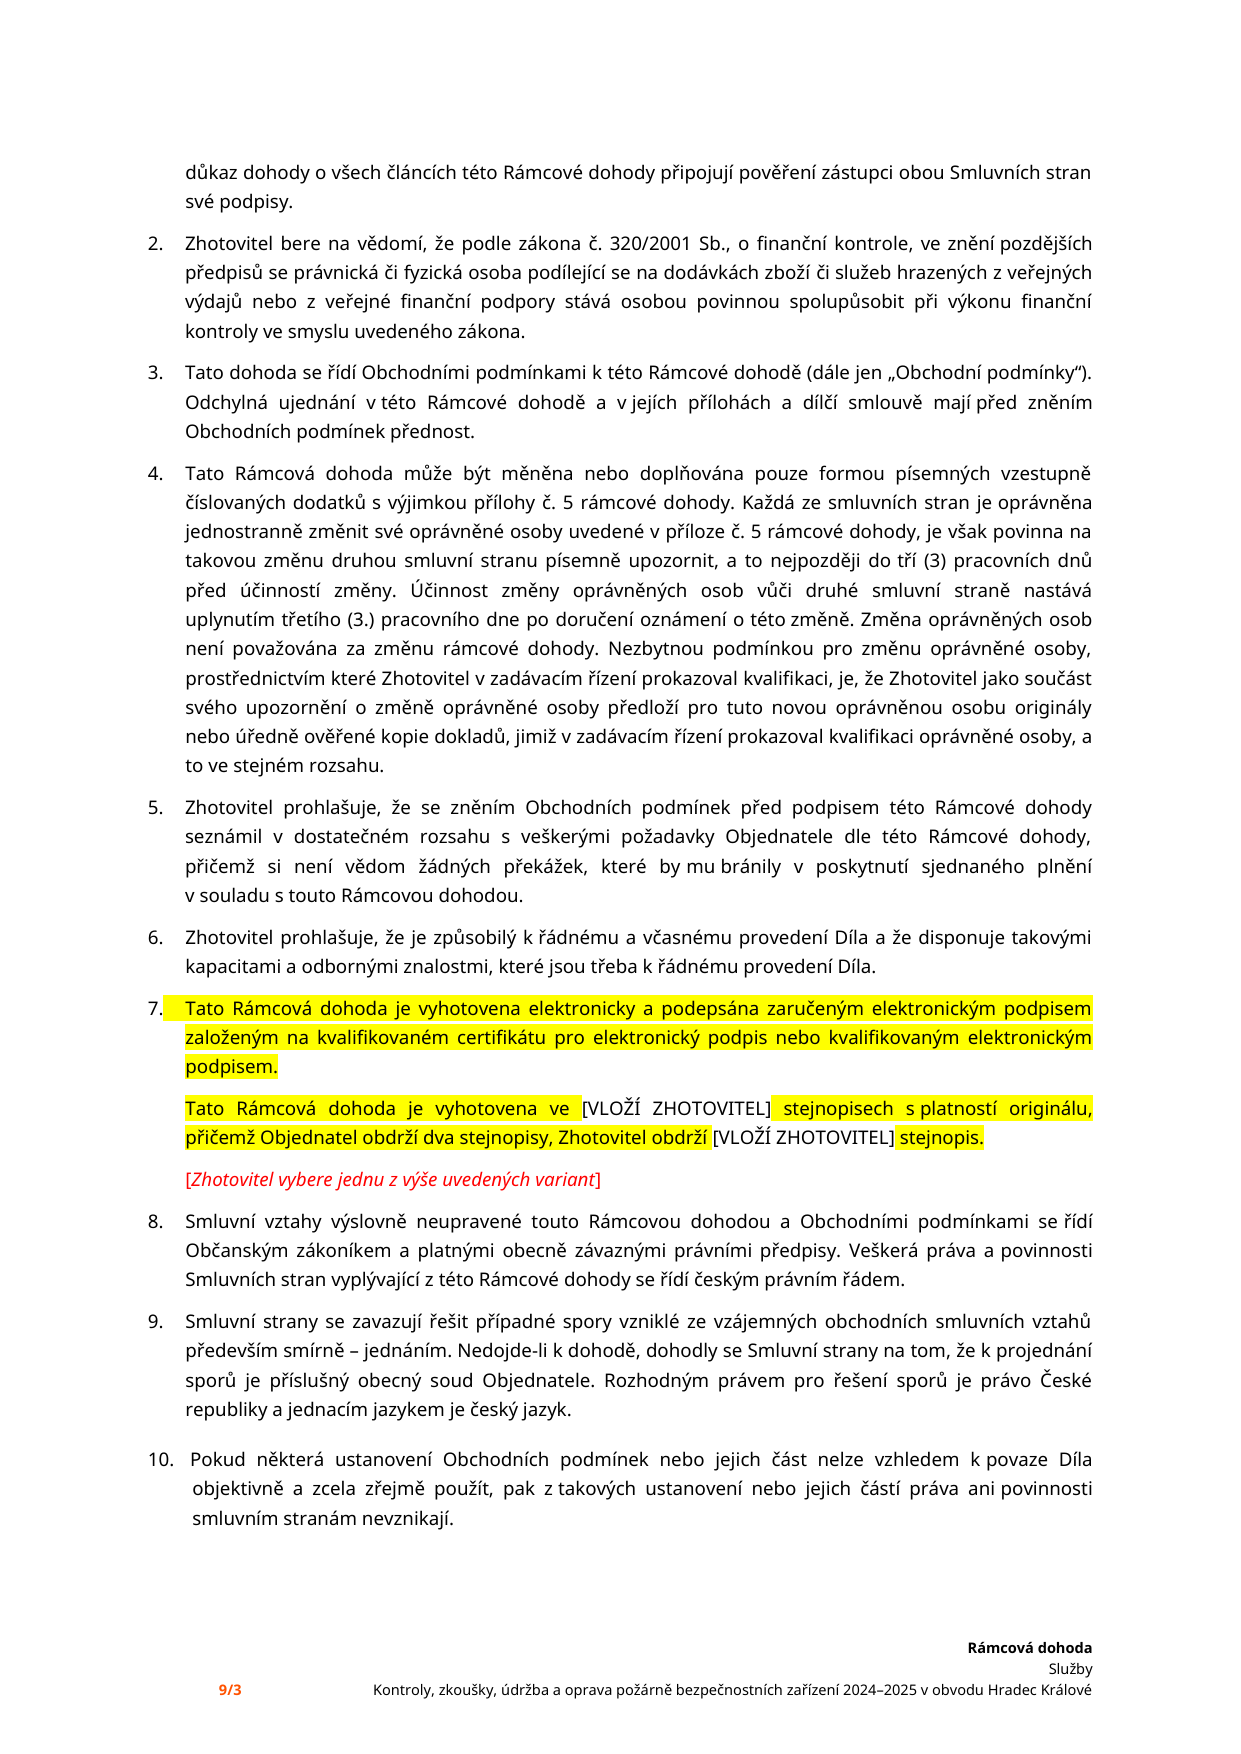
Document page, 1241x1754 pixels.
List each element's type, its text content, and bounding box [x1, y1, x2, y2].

list Zhotovitel prohlašuje, že se zněním Obchodních podmínek před podpisem této Rámcové dohody seznámil v dostatečném rozsahu s veškerými požadavky Objednatele dle této Rámcové dohody, přičemž si není vědom žádných překážek, které by mu bránily v poskytnutí sjednaného plnění v souladu s touto Rámcovou dohodou. [148, 794, 1093, 908]
text Tato Rámcová dohoda je vyhotovena ve [VLOŽÍ ZHOTOVITEL] stejnopisech s platností originálu, přičemž Objednatel obdrží dva stejnopisy, Zhotovitel obdrží [VLOŽÍ ZHOTOVITEL] stejnopis. [185, 1095, 1093, 1150]
list Tato dohoda se řídí Obchodními podmínkami k této Rámcové dohodě (dále jen „Obchodní podmínky“). Odchylná ujednání v této Rámcové dohodě a v jejích přílohách a dílčí smlouvě mají před zněním Obchodních podmínek přednost. [148, 360, 1093, 444]
list Zhotovitel bere na vědomí, že podle zákona č. 320/2001 Sb., o finanční kontrole, ve znění pozdějších předpisů se právnická či fyzická osoba podílející se na dodávkách zboží či služeb hrazených z veřejných výdajů nebo z veřejné finanční podpory stává osobou povinnou spolupůsobit při výkonu finanční kontroly ve smyslu uvedeného zákona. [148, 230, 1093, 343]
list Smluvní vztahy výslovně neupravené touto Rámcovou dohodou a Obchodními podmínkami se řídí Občanským zákoníkem a platnými obecně závaznými právními předpisy. Veškerá práva a povinnosti Smluvních stran vyplývající z této Rámcové dohody se řídí českým právním řádem. [148, 1208, 1093, 1292]
list Smluvní strany se zavazují řešit případné spory vzniklé ze vzájemných obchodních smluvních vztahů především smírně – jednáním. Nedojde-li k dohodě, dohodly se Smluvní strany na tom, že k projednání sporů je příslušný obecný soud Objednatele. Rozhodným právem pro řešení sporů je právo České republiky a jednacím jazykem je český jazyk. [148, 1308, 1093, 1422]
list Zhotovitel prohlašuje, že je způsobilý k řádnému a včasnému provedení Díla a že disponuje takovými kapacitami a odbornými znalostmi, které jsou třeba k řádnému provedení Díla. [148, 924, 1093, 979]
text [Zhotovitel vybere jednu z výše uvedených variant] [185, 1166, 1093, 1192]
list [148, 159, 1093, 214]
list Tato Rámcová dohoda může být měněna nebo doplňována pouze formou písemných vzestupně číslovaných dodatků s výjimkou přílohy č. 5 rámcové dohody. Každá ze smluvních stran je oprávněna jednostranně změnit své oprávněné osoby uvedené v příloze č. 5 rámcové dohody, je však povinna na takovou změnu druhou smluvní stranu písemně upozornit, a to nejpozději do tří (3) pracovních dnů před účinností změny. Účinnost změny oprávněných osob vůči druhé smluvní straně nastává uplynutím třetího (3.) pracovního dne po doručení oznámení o této změně. Změna oprávněných osob není považována za změnu rámcové dohody. Nezbytnou podmínkou pro změnu oprávněné osoby, prostřednictvím které Zhotovitel v zadávacím řízení prokazoval kvalifikaci, je, že Zhotovitel jako součást svého upozornění o změně oprávněné osoby předloží pro tuto novou oprávněnou osobu originály nebo úředně ověřené kopie dokladů, jimiž v zadávacím řízení prokazoval kvalifikaci oprávněné osoby, a to ve stejném rozsahu. [148, 460, 1093, 778]
list Tato Rámcová dohoda je vyhotovena elektronicky a podepsána zaručeným elektronickým podpisem založeným na kvalifikovaném certifikátu pro elektronický podpis nebo kvalifikovaným elektronickým podpisem. [148, 995, 1093, 1079]
list Pokud některá ustanovení Obchodních podmínek nebo jejich část nelze vzhledem k povaze Díla objektivně a zcela zřejmě použít, pak z takových ustanovení nebo jejich částí práva ani povinnosti smluvním stranám nevznikají. [148, 1446, 1093, 1531]
